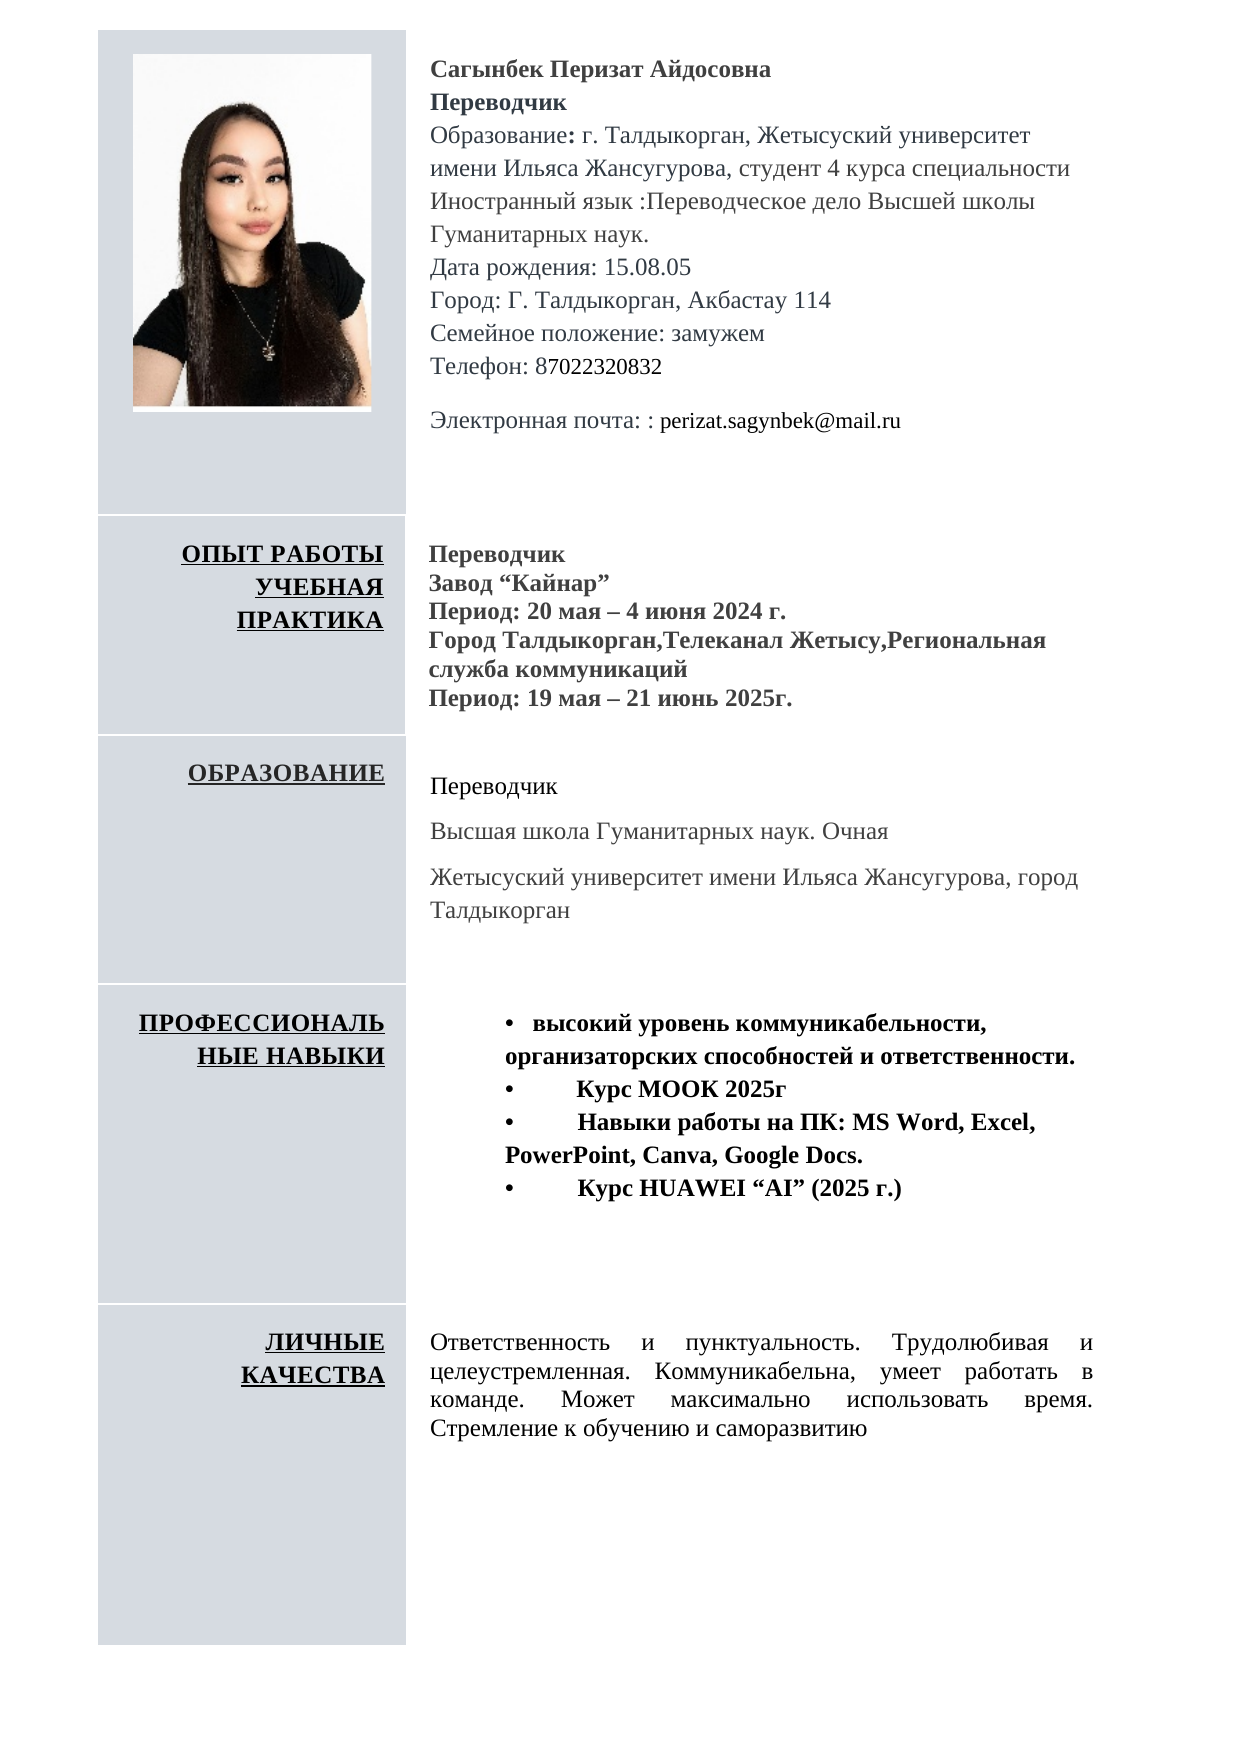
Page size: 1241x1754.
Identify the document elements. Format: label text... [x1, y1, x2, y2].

table_header Сагынбек Перизат Айдосовна Переводчик Образование: г. Талдыкорган, Жетысуский университет имени Ильяса Жансугурова, студент 4 курса специальности Иностранный язык :Переводческое дело Высшей школы Гуманитарных наук. Дата рождения: 15.08.05 Город: Г. Талдыкорган, Акбастау 114 Семейное положение: замужем Телефон: 87022320832 Электронная почта: : perizat.sagynbek@mail.ru [408, 32, 1115, 514]
table_header [98, 30, 406, 514]
table_cell ОПЫТ РАБОТЫ УЧЕБНАЯ ПРАКТИКА [98, 516, 405, 734]
table_cell Ответственность и пунктуальность. Трудолюбивая и целеустремленная. Коммуникабельна, умеет работать в команде. Может максимально использовать время. Стремление к обучению и саморазвитию [408, 1305, 1115, 1645]
table_cell ОБРАЗОВАНИЕ [98, 736, 406, 983]
table_cell ЛИЧНЫЕ КАЧЕСТВА [98, 1305, 406, 1645]
table_cell ПРОФЕССИОНАЛЬНЫЕ НАВЫКИ [98, 985, 406, 1303]
picture [133, 54, 372, 412]
table_cell Переводчик Высшая школа Гуманитарных наук. Очная Жетысуский университет имени Ильяса Жансугурова, город Талдыкорган [408, 736, 1115, 983]
table_cell • высокий уровень коммуникабельности, организаторских способностей и ответственности. • Курс МООК 2025г • Навыки работы на ПК: MS Word, Excel, PowerPoint, Canva, Google Docs. • Курс HUAWEI “AI” (2025 г.) [408, 985, 1115, 1303]
table_cell Переводчик Завод “Кайнар” Период: 20 мая – 4 июня 2024 г. Город Талдыкорган,Телеканал Жетысу,Региональная служба коммуникаций Период: 19 мая – 21 июнь 2025г. [407, 516, 1115, 734]
